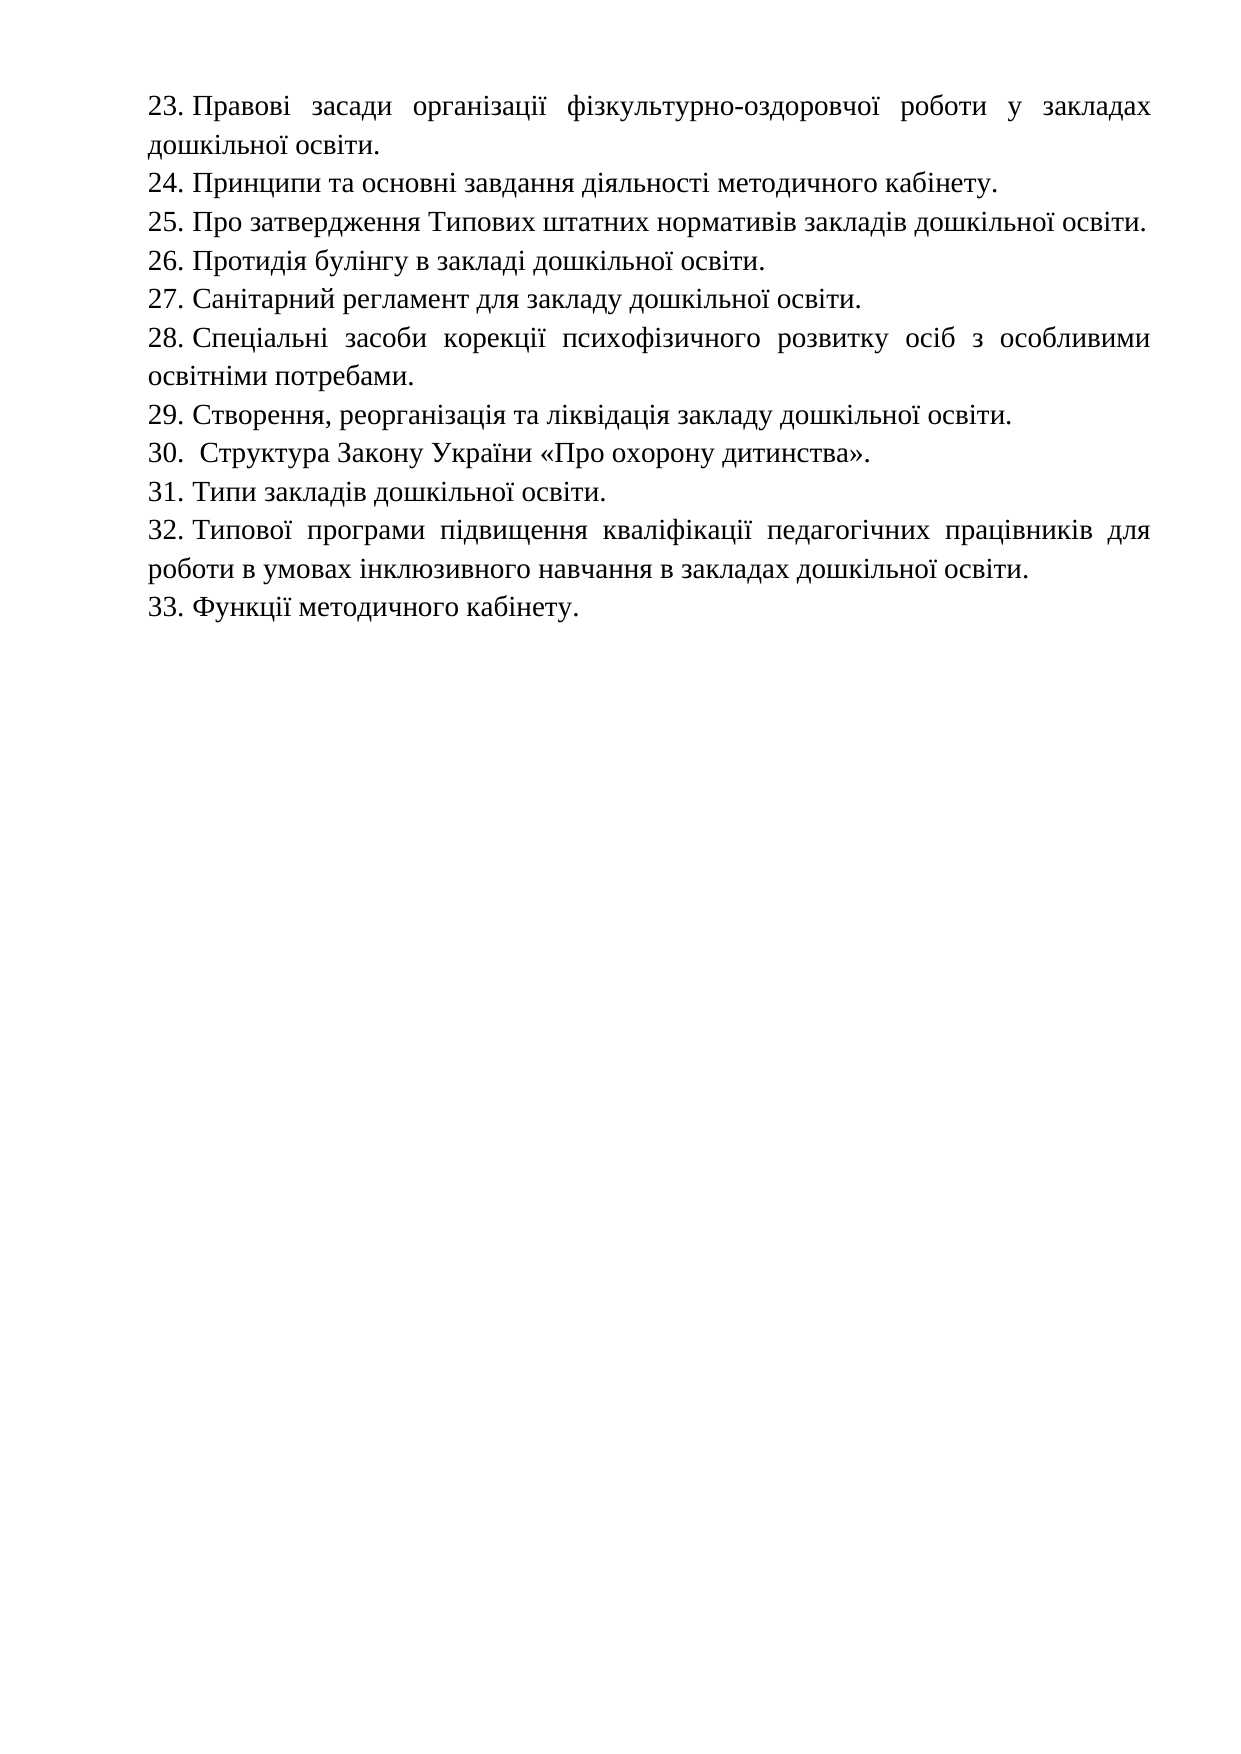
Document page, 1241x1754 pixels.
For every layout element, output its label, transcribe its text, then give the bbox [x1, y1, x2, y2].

list Структура Закону України «Про охорону дитинства». [148, 435, 1152, 469]
list Типи закладів дошкільної освіти. [148, 474, 1152, 507]
list Створення, реорганізація та ліквідація закладу дошкільної освіти. [148, 397, 1152, 430]
list Протидія булінгу в закладі дошкільної освіти. [148, 243, 1152, 276]
list Правові засади організації фізкультурно-оздоровчої роботи у закладах дошкільної освіти. [148, 88, 1152, 161]
list Типової програми підвищення кваліфікації педагогічних працівників для роботи в умовах інклюзивного навчання в закладах дошкільної освіти. [148, 512, 1152, 584]
list Про затвердження Типових штатних нормативів закладів дошкільної освіти. [148, 204, 1152, 238]
list Санітарний регламент для закладу дошкільної освіти. [148, 281, 1152, 315]
list Спеціальні засоби корекції психофізичного розвитку осіб з особливими освітніми потребами. [148, 320, 1152, 392]
list Функції методичного кабінету. [148, 589, 1152, 623]
list Принципи та основні завдання діяльності методичного кабінету. [148, 166, 1152, 199]
